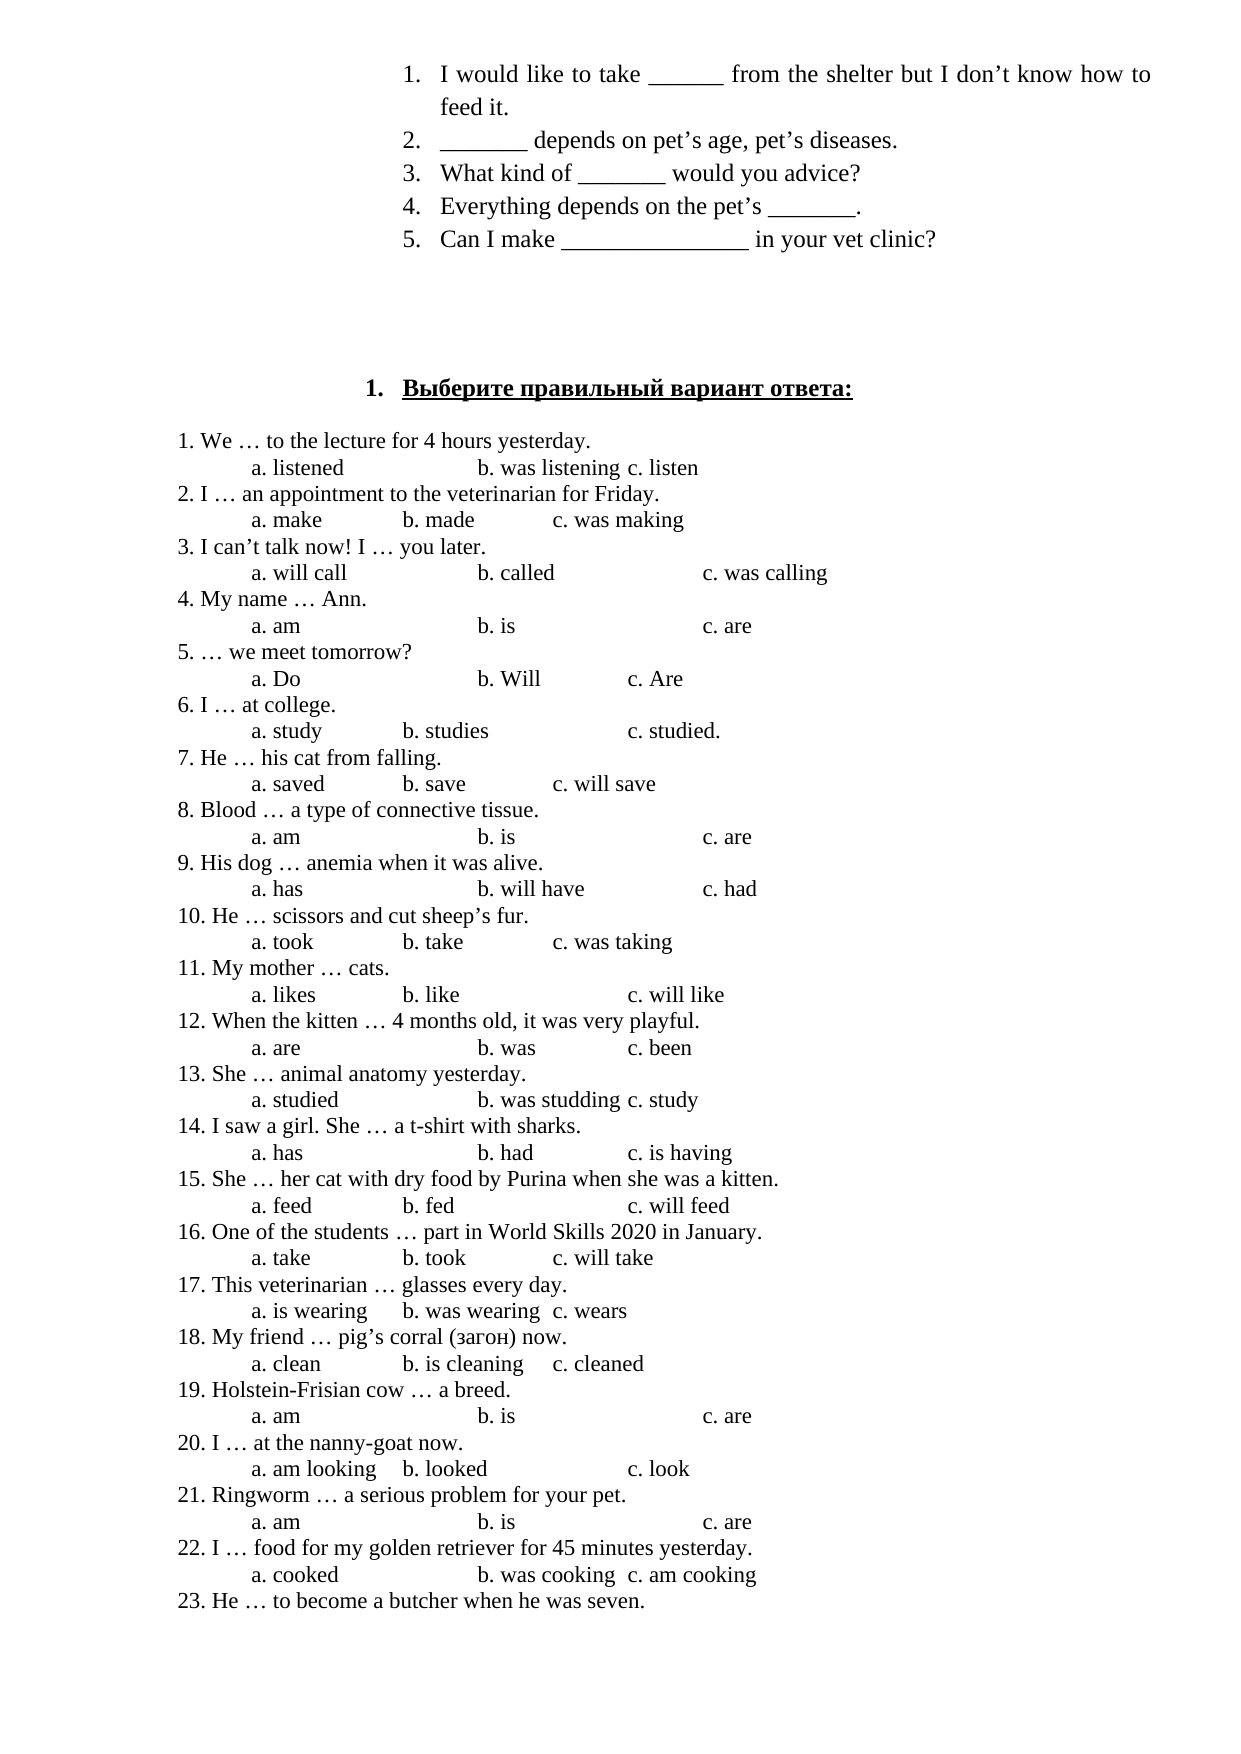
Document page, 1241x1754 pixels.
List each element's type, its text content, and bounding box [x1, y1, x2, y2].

text 12. When the kitten … 4 months old, it was very playful. [177, 1007, 1152, 1033]
text 8. Blood … a type of connective tissue. [177, 796, 1152, 823]
text a. study b. studies c. studied. [177, 717, 1152, 744]
text 13. She … animal anatomy yesterday. [177, 1060, 1152, 1086]
list What kind of _______ would you advice? [402, 158, 1152, 187]
text a. make b. made c. was making [177, 506, 1152, 533]
text 10. He … scissors and cut sheep’s fur. [177, 902, 1152, 928]
text 20. I … at the nanny-goat now. [177, 1429, 1152, 1455]
text 21. Ringworm … a serious problem for your pet. [177, 1482, 1152, 1508]
list _______ depends on pet’s age, pet’s diseases. [402, 125, 1152, 154]
text 7. He … his cat from falling. [177, 744, 1152, 770]
text a. is wearing b. was wearing c. wears [177, 1297, 1152, 1323]
list Everything depends on the pet’s _______. [402, 191, 1152, 220]
list Can I make _______________ in your vet clinic? [402, 224, 1152, 253]
text 22. I … food for my golden retriever for 45 minutes yesterday. [177, 1534, 1152, 1561]
text a. studied b. was studding c. study [177, 1086, 1152, 1113]
text a. am b. is c. are [177, 1402, 1152, 1429]
text 16. One of the students … part in World Skills 2020 in January. [177, 1218, 1152, 1244]
text a. am b. is c. are [177, 823, 1152, 849]
text a. listened b. was listening c. listen [177, 454, 1152, 480]
text 14. I saw a girl. She … a t-shirt with sharks. [177, 1113, 1152, 1139]
text 5. … we meet tomorrow? [177, 638, 1152, 664]
text 3. I can’t talk now! I … you later. [177, 533, 1152, 559]
text 9. His dog … anemia when it was alive. [177, 849, 1152, 875]
list I would like to take ______ from the shelter but I don’t know how to feed it. [402, 59, 1152, 121]
list Выберите правильный вариант ответа: [365, 373, 1152, 402]
text a. feed b. fed c. will feed [177, 1192, 1152, 1218]
text a. will call b. called c. was calling [177, 559, 1152, 586]
text 19. Holstein-Frisian cow … a breed. [177, 1376, 1152, 1402]
text 15. She … her cat with dry food by Purina when she was a kitten. [177, 1165, 1152, 1192]
text a. am looking b. looked c. look [177, 1455, 1152, 1482]
text a. clean b. is cleaning c. cleaned [177, 1350, 1152, 1376]
text a. am b. is c. are [177, 1508, 1152, 1534]
text a. take b. took c. will take [177, 1244, 1152, 1271]
text 11. My mother … cats. [177, 954, 1152, 981]
text a. has b. will have c. had [177, 875, 1152, 902]
text 18. My friend … pig’s corral (загон) now. [177, 1323, 1152, 1350]
text 4. My name … Ann. [177, 586, 1152, 612]
text a. cooked b. was cooking c. am cooking [177, 1561, 1152, 1587]
text a. likes b. like c. will like [177, 981, 1152, 1007]
text 17. This veterinarian … glasses every day. [177, 1271, 1152, 1297]
text a. has b. had c. is having [177, 1139, 1152, 1165]
text 1. We … to the lecture for 4 hours yesterday. [177, 427, 1152, 454]
text 2. I … an appointment to the veterinarian for Friday. [177, 480, 1152, 506]
text a. are b. was c. been [177, 1033, 1152, 1060]
text 6. I … at college. [177, 691, 1152, 717]
text a. saved b. save c. will save [177, 770, 1152, 796]
text a. took b. take c. was taking [177, 928, 1152, 954]
text 23. He … to become a butcher when he was seven. [177, 1587, 1152, 1613]
text a. am b. is c. are [177, 612, 1152, 638]
text a. Do b. Will c. Are [177, 664, 1152, 691]
